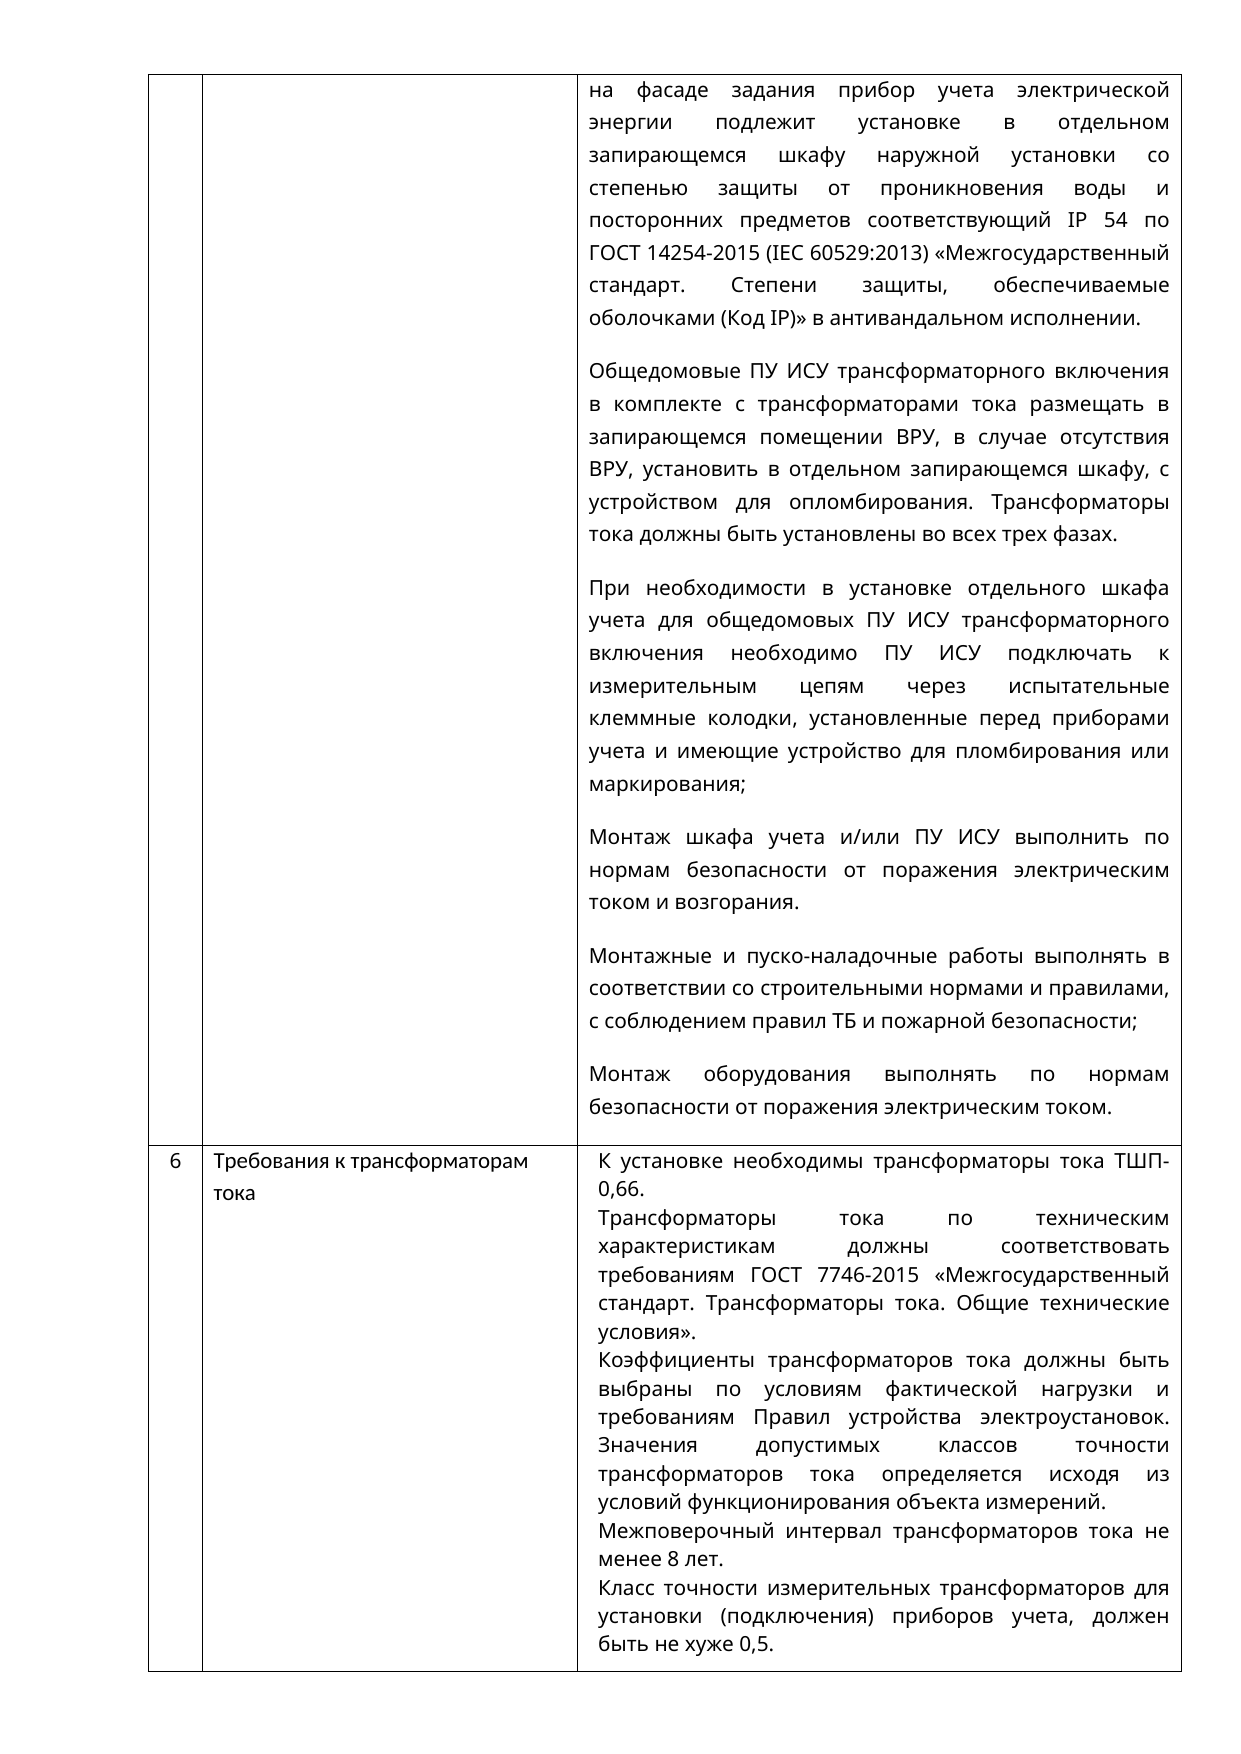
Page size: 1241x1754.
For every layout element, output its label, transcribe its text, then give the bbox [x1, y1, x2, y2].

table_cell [203, 1146, 577, 1671]
table_cell 5 [149, 75, 202, 1145]
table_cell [578, 1146, 1181, 1671]
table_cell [578, 75, 1181, 1145]
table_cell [203, 75, 577, 1145]
table_cell 6 [149, 1146, 202, 1671]
